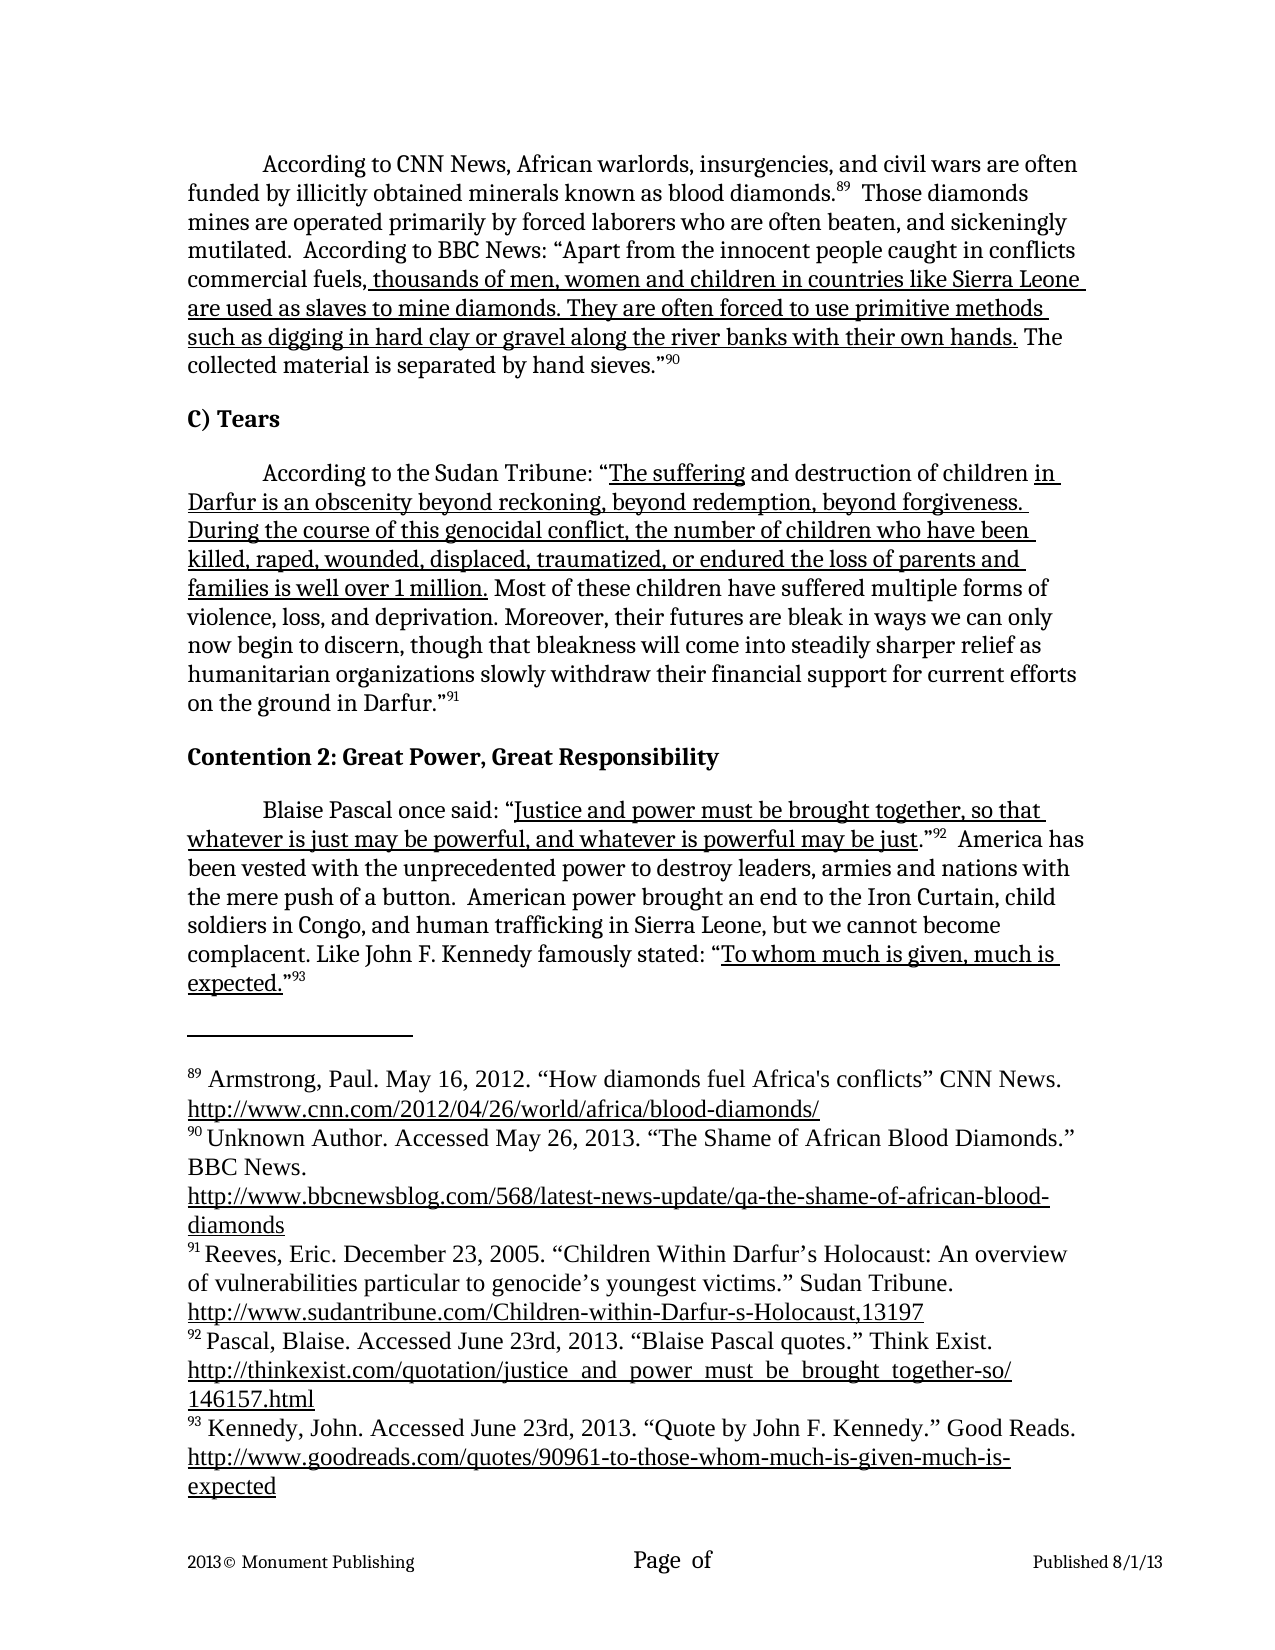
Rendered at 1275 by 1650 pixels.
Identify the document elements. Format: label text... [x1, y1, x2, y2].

text C) Tears [187, 405, 1087, 434]
text According to CNN News, African warlords, insurgencies, and civil wars are often funded by illicitly obtained minerals known as blood diamonds. Those diamonds mines are operated primarily by forced laborers who are often beaten, and sickeningly mutilated. According to BBC News: “Apart from the innocent people caught in conflicts commercial fuels, thousands of men, women and children in countries like Sierra Leone are used as slaves to mine diamonds. They are often forced to use primitive methods such as digging in hard clay or gravel along the river banks with their own hands. The collected material is separated by hand sieves.” [187, 150, 1087, 380]
text According to the Sudan Tribune: “The suffering and destruction of children in Darfur is an obscenity beyond reckoning, beyond redemption, beyond forgiveness. During the course of this genocidal conflict, the number of children who have been killed, raped, wounded, displaced, traumatized, or endured the loss of parents and families is well over 1 million. Most of these children have suffered multiple forms of violence, loss, and deprivation. Moreover, their futures are bleak in ways we can only now begin to discern, though that bleakness will come into steadily sharper relief as humanitarian organizations slowly withdraw their financial support for current efforts on the ground in Darfur.” [187, 459, 1087, 717]
text Blaise Pascal once said: “Justice and power must be brought together, so that whatever is just may be powerful, and whatever is powerful may be just.” America has been vested with the unprecedented power to destroy leaders, armies and nations with the mere push of a button. American power brought an end to the Iron Curtain, child soldiers in Congo, and human trafficking in Sierra Leone, but we cannot become complacent. Like John F. Kennedy famously stated: “To whom much is given, much is expected.” [187, 796, 1087, 997]
text Contention 2: Great Power, Great Responsibility [187, 742, 1087, 771]
